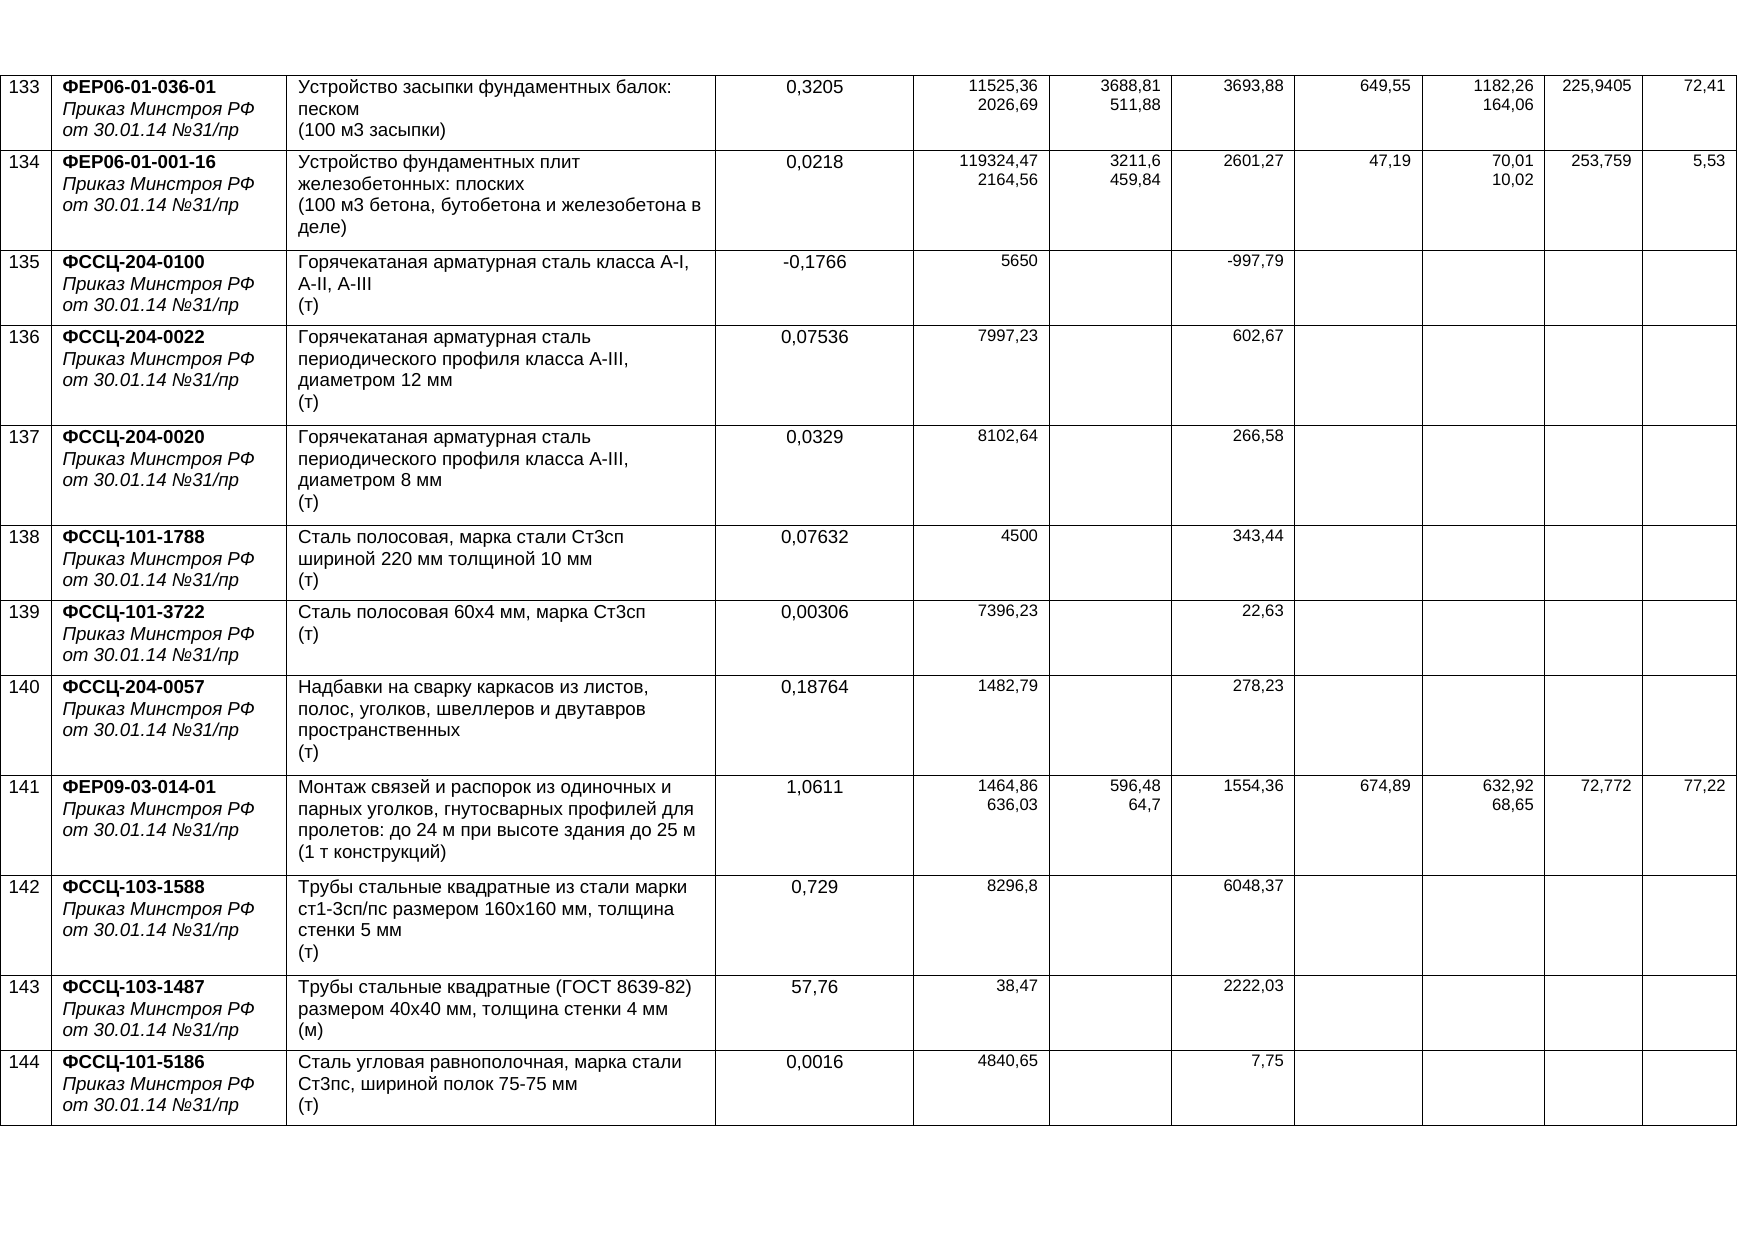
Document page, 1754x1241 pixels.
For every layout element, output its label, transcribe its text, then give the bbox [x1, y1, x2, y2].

table_cell ФССЦ-101-3722 Приказ Минстроя РФ от 30.01.14 №31/пр [52, 601, 286, 675]
table_cell [1643, 526, 1736, 600]
table_cell [1545, 676, 1642, 775]
table_cell 3688,81 511,88 [1050, 76, 1171, 150]
table_cell [1643, 251, 1736, 325]
table_cell [1545, 426, 1642, 525]
table_cell [1423, 1051, 1544, 1125]
table_cell 3693,88 [1172, 76, 1294, 150]
table_cell ФССЦ-204-0057 Приказ Минстроя РФ от 30.01.14 №31/пр [52, 676, 286, 775]
table_cell [1050, 526, 1171, 600]
table_cell [1643, 876, 1736, 975]
table_cell 0,0218 [716, 151, 913, 250]
table_cell 143 [1, 976, 51, 1050]
table_cell Устройство фундаментных плит железобетонных: плоских (100 м3 бетона, бутобетона и железобетона в деле) [287, 151, 715, 250]
table_cell [1643, 1051, 1736, 1125]
table_cell [1295, 676, 1422, 775]
table_cell 2222,03 [1172, 976, 1294, 1050]
table_cell [1643, 326, 1736, 425]
table_cell [1295, 326, 1422, 425]
table_cell ФССЦ-204-0022 Приказ Минстроя РФ от 30.01.14 №31/пр [52, 326, 286, 425]
table_cell 8296,8 [914, 876, 1049, 975]
table_cell 134 [1, 151, 51, 250]
table_cell 1182,26 164,06 [1423, 76, 1544, 150]
table_cell [1050, 876, 1171, 975]
table_cell [1423, 251, 1544, 325]
table_cell [1545, 251, 1642, 325]
table_cell [1050, 1051, 1171, 1125]
table_cell [1423, 876, 1544, 975]
table_cell 140 [1, 676, 51, 775]
table_cell 225,9405 [1545, 76, 1642, 150]
table_cell 6048,37 [1172, 876, 1294, 975]
table_cell [1423, 676, 1544, 775]
table_cell 142 [1, 876, 51, 975]
table_cell 139 [1, 601, 51, 675]
table_cell 0,00306 [716, 601, 913, 675]
table_cell [1295, 976, 1422, 1050]
table_cell 602,67 [1172, 326, 1294, 425]
table_cell [1545, 876, 1642, 975]
table_cell [1545, 526, 1642, 600]
table_cell [1295, 251, 1422, 325]
table_cell [1050, 976, 1171, 1050]
table_cell [1050, 326, 1171, 425]
table_cell 72,41 [1643, 76, 1736, 150]
table_cell 136 [1, 326, 51, 425]
table_cell 8102,64 [914, 426, 1049, 525]
table_cell 4500 [914, 526, 1049, 600]
table_cell 144 [1, 1051, 51, 1125]
table_cell [1295, 1051, 1422, 1125]
table_cell 278,23 [1172, 676, 1294, 775]
table_cell 674,89 [1295, 776, 1422, 875]
table_cell 1554,36 [1172, 776, 1294, 875]
table_cell 1482,79 [914, 676, 1049, 775]
table_cell [1050, 601, 1171, 675]
table_cell [1643, 426, 1736, 525]
table_cell ФССЦ-204-0020 Приказ Минстроя РФ от 30.01.14 №31/пр [52, 426, 286, 525]
table_cell ФССЦ-103-1487 Приказ Минстроя РФ от 30.01.14 №31/пр [52, 976, 286, 1050]
table_cell 0,0329 [716, 426, 913, 525]
table_cell Сталь полосовая 60х4 мм, марка Ст3сп (т) [287, 601, 715, 675]
table_cell 138 [1, 526, 51, 600]
table_cell [1295, 526, 1422, 600]
table_cell 137 [1, 426, 51, 525]
table_cell Трубы стальные квадратные (ГОСТ 8639-82) размером 40х40 мм, толщина стенки 4 мм (м) [287, 976, 715, 1050]
table_cell 22,63 [1172, 601, 1294, 675]
table_cell [1643, 976, 1736, 1050]
table_cell 5650 [914, 251, 1049, 325]
table_cell ФЕР06-01-001-16 Приказ Минстроя РФ от 30.01.14 №31/пр [52, 151, 286, 250]
table_cell 2601,27 [1172, 151, 1294, 250]
table_cell [1295, 426, 1422, 525]
table_cell -0,1766 [716, 251, 913, 325]
table_cell 72,772 [1545, 776, 1642, 875]
table_cell 11525,36 2026,69 [914, 76, 1049, 150]
table_cell [1545, 976, 1642, 1050]
table_cell [1545, 601, 1642, 675]
table_cell [1295, 601, 1422, 675]
table_cell 343,44 [1172, 526, 1294, 600]
table_cell ФССЦ-103-1588 Приказ Минстроя РФ от 30.01.14 №31/пр [52, 876, 286, 975]
table_cell [1295, 876, 1422, 975]
table_cell [1423, 526, 1544, 600]
table_cell 38,47 [914, 976, 1049, 1050]
table_cell [1545, 326, 1642, 425]
table_cell ФССЦ-101-1788 Приказ Минстроя РФ от 30.01.14 №31/пр [52, 526, 286, 600]
table_cell Горячекатаная арматурная сталь периодического профиля класса А-III, диаметром 12 мм (т) [287, 326, 715, 425]
table_cell [1643, 676, 1736, 775]
table_cell Сталь угловая равнополочная, марка стали Ст3пс, шириной полок 75-75 мм (т) [287, 1051, 715, 1125]
table_cell ФССЦ-204-0100 Приказ Минстроя РФ от 30.01.14 №31/пр [52, 251, 286, 325]
table_cell [1423, 976, 1544, 1050]
table_cell -997,79 [1172, 251, 1294, 325]
table_cell Сталь полосовая, марка стали Ст3сп шириной 220 мм толщиной 10 мм (т) [287, 526, 715, 600]
table_cell 77,22 [1643, 776, 1736, 875]
table_cell Монтаж связей и распорок из одиночных и парных уголков, гнутосварных профилей для пролетов: до 24 м при высоте здания до 25 м (1 т конструкций) [287, 776, 715, 875]
table_cell 7,75 [1172, 1051, 1294, 1125]
table_cell [1050, 251, 1171, 325]
table_cell Надбавки на сварку каркасов из листов, полос, уголков, швеллеров и двутавров пространственных (т) [287, 676, 715, 775]
table_cell 632,92 68,65 [1423, 776, 1544, 875]
table_cell [1545, 1051, 1642, 1125]
table_cell 141 [1, 776, 51, 875]
table_cell Трубы стальные квадратные из стали марки ст1-3сп/пс размером 160х160 мм, толщина стенки 5 мм (т) [287, 876, 715, 975]
table_cell 0,0016 [716, 1051, 913, 1125]
table_cell 7396,23 [914, 601, 1049, 675]
table_cell 1464,86 636,03 [914, 776, 1049, 875]
table_cell Горячекатаная арматурная сталь периодического профиля класса А-III, диаметром 8 мм (т) [287, 426, 715, 525]
table_cell 0,729 [716, 876, 913, 975]
table_cell 0,18764 [716, 676, 913, 775]
table_cell [1050, 426, 1171, 525]
table_cell 70,01 10,02 [1423, 151, 1544, 250]
table_cell 4840,65 [914, 1051, 1049, 1125]
table_cell [1423, 601, 1544, 675]
table_cell ФЕР09-03-014-01 Приказ Минстроя РФ от 30.01.14 №31/пр [52, 776, 286, 875]
table_cell 133 [1, 76, 51, 150]
table_cell 135 [1, 251, 51, 325]
table_cell [1423, 326, 1544, 425]
table_cell 57,76 [716, 976, 913, 1050]
table_cell ФЕР06-01-036-01 Приказ Минстроя РФ от 30.01.14 №31/пр [52, 76, 286, 150]
table_cell ФССЦ-101-5186 Приказ Минстроя РФ от 30.01.14 №31/пр [52, 1051, 286, 1125]
table_cell 0,07632 [716, 526, 913, 600]
table_cell 5,53 [1643, 151, 1736, 250]
table_cell 266,58 [1172, 426, 1294, 525]
table_cell Горячекатаная арматурная сталь класса А-I, А-II, А-III (т) [287, 251, 715, 325]
table_cell 47,19 [1295, 151, 1422, 250]
table_cell 7997,23 [914, 326, 1049, 425]
table_cell [1643, 601, 1736, 675]
table_cell 119324,47 2164,56 [914, 151, 1049, 250]
table_cell 0,3205 [716, 76, 913, 150]
table_cell 649,55 [1295, 76, 1422, 150]
table_cell 1,0611 [716, 776, 913, 875]
table_cell 3211,6 459,84 [1050, 151, 1171, 250]
table_cell [1050, 676, 1171, 775]
table_cell 253,759 [1545, 151, 1642, 250]
table_cell 596,48 64,7 [1050, 776, 1171, 875]
table_cell Устройство засыпки фундаментных балок: песком (100 м3 засыпки) [287, 76, 715, 150]
table_cell 0,07536 [716, 326, 913, 425]
table_cell [1423, 426, 1544, 525]
